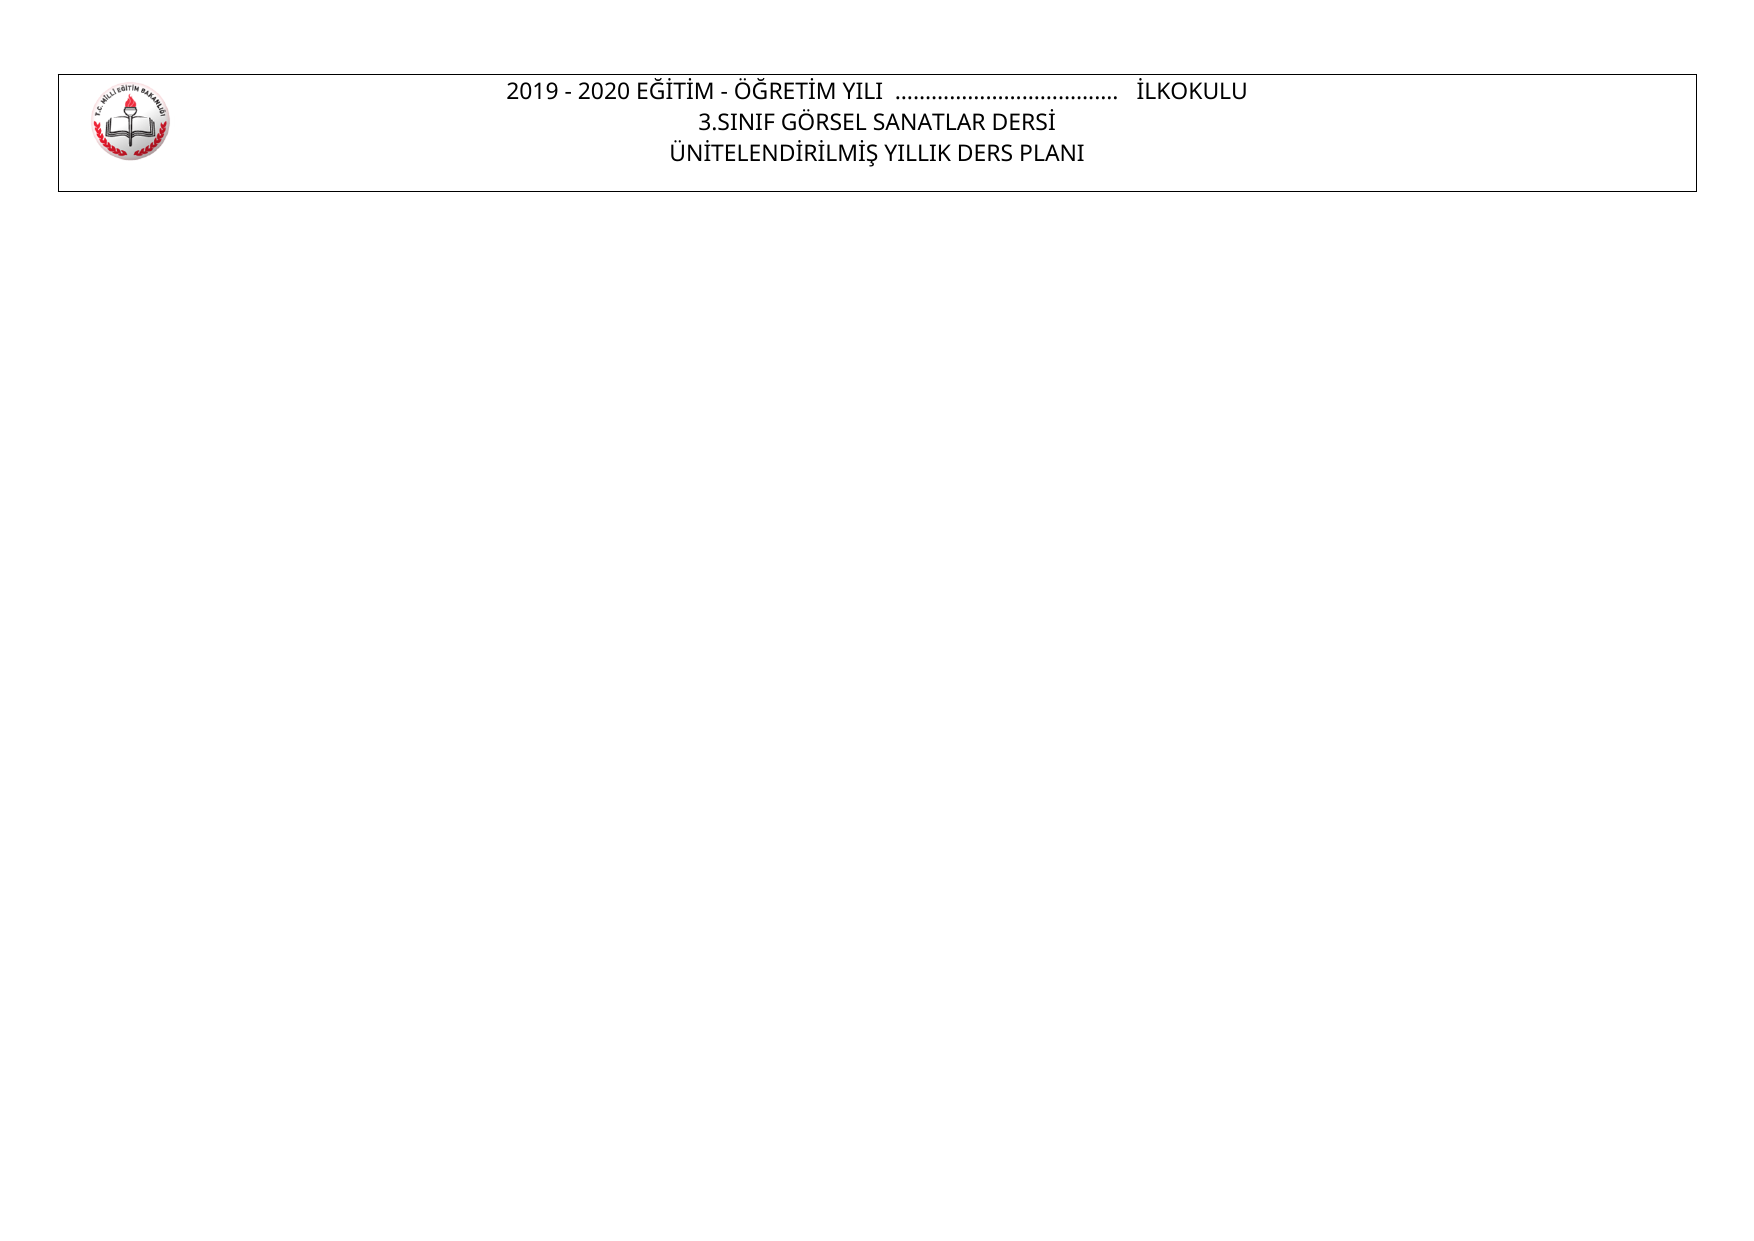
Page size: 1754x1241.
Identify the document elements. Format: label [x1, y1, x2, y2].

picture [85, 77, 175, 167]
